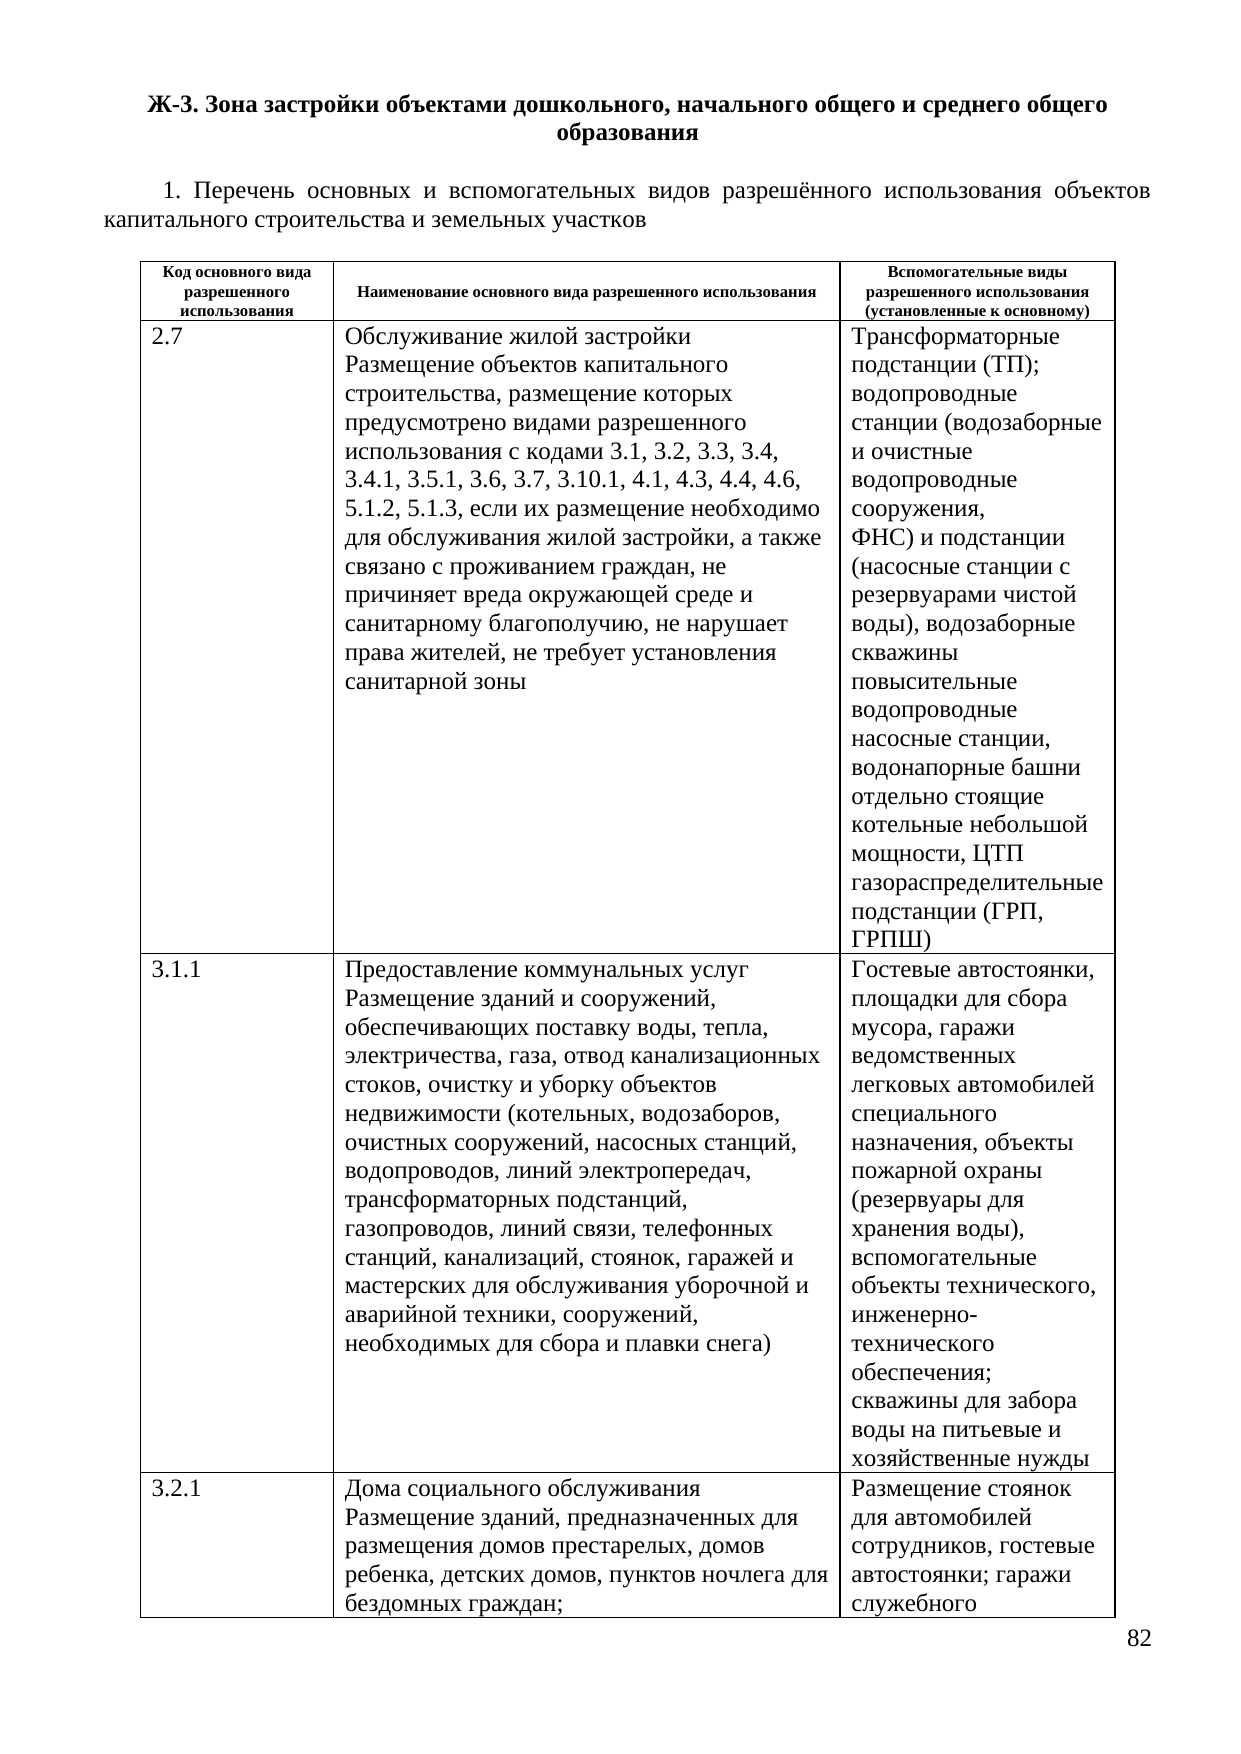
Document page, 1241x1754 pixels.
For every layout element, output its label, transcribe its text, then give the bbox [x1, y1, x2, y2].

table_cell Гостевые автостоянки, площадки для сбора мусора, гаражи ведомственных легковых автомобилей специального назначения, объекты пожарной охраны (резервуары для хранения воды), вспомогательные объекты технического, инженерно-технического обеспечения; скважины для забора воды на питьевые и хозяйственные нужды [841, 954, 1114, 1472]
table_header Код основного вида разрешенного использования [141, 262, 333, 320]
table_cell Трансформаторные подстанции (ТП); водопроводные станции (водозаборные и очистные водопроводные сооружения, ФНС) и подстанции (насосные станции с резервуарами чистой воды), водозаборные скважины повысительные водопроводные насосные станции, водонапорные башни отдельно стоящие котельные небольшой мощности, ЦТП газораспределительные подстанции (ГРП, ГРПШ) [841, 321, 1114, 953]
table_cell Предоставление коммунальных услуг Размещение зданий и сооружений, обеспечивающих поставку воды, тепла, электричества, газа, отвод канализационных стоков, очистку и уборку объектов недвижимости (котельных, водозаборов, очистных сооружений, насосных станций, водопроводов, линий электропередач, трансформаторных подстанций, газопроводов, линий связи, телефонных станций, канализаций, стоянок, гаражей и мастерских для обслуживания уборочной и аварийной техники, сооружений, необходимых для сбора и плавки снега) [334, 954, 839, 1472]
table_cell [334, 1473, 839, 1617]
text Ж-3. Зона застройки объектами дошкольного, начального общего и среднего общего образования [103, 89, 1152, 146]
table_header Наименование основного вида разрешенного использования [334, 262, 839, 320]
table_cell Обслуживание жилой застройки Размещение объектов капитального строительства, размещение которых предусмотрено видами разрешенного использования с кодами 3.1, 3.2, 3.3, 3.4, 3.4.1, 3.5.1, 3.6, 3.7, 3.10.1, 4.1, 4.3, 4.4, 4.6, 5.1.2, 5.1.3, если их размещение необходимо для обслуживания жилой застройки, а также связано с проживанием граждан, не причиняет вреда окружающей среде и санитарному благополучию, не нарушает права жителей, не требует установления санитарной зоны [334, 321, 839, 953]
table_cell 2.7 [141, 321, 333, 953]
table_cell 3.1.1 [141, 954, 333, 1472]
table_cell 3.2.1 [141, 1473, 333, 1617]
table_header Вспомогательные виды разрешенного использования (установленные к основному) [841, 262, 1114, 320]
text 1. Перечень основных и вспомогательных видов разрешённого использования объектов капитального строительства и земельных участков [103, 175, 1152, 232]
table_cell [841, 1473, 1114, 1617]
